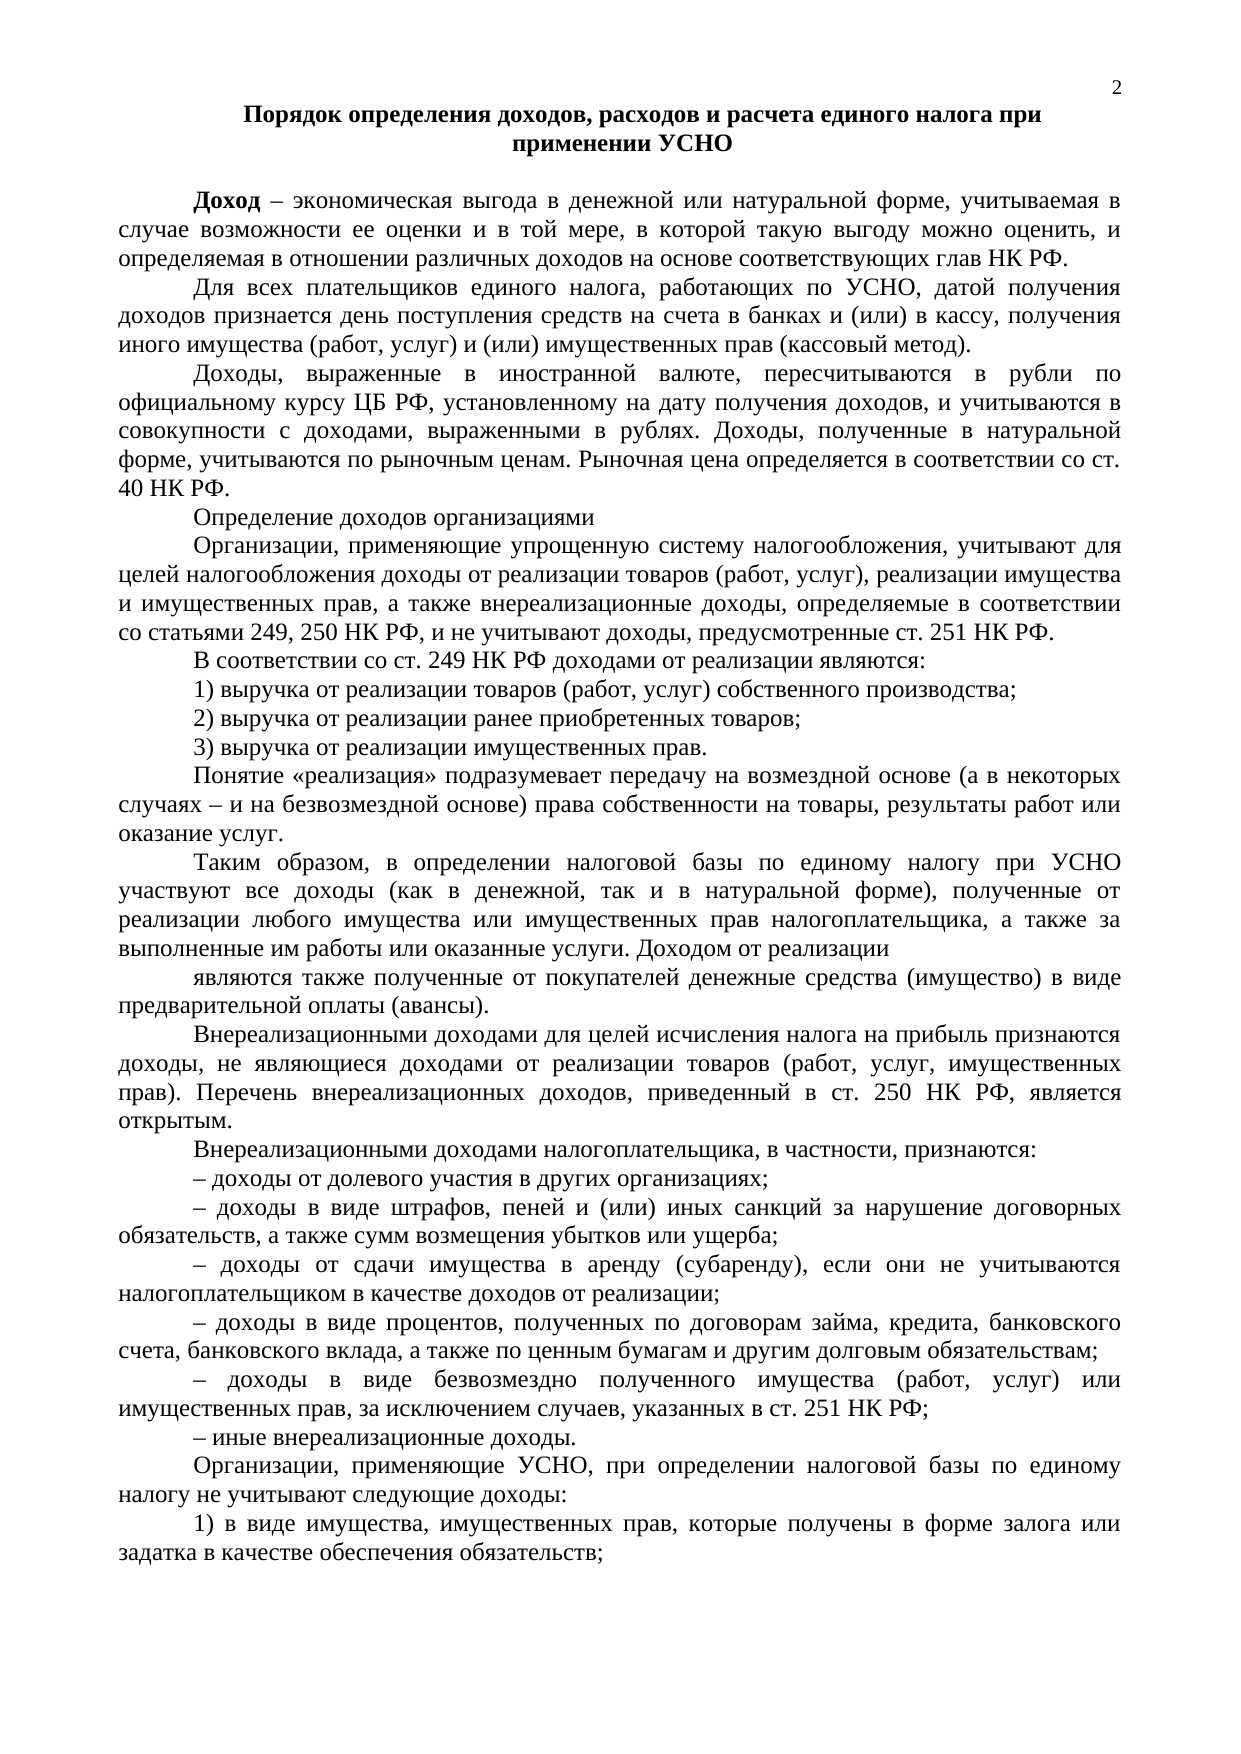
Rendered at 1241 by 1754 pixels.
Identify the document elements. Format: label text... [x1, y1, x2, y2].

text 1) в виде имущества, имущественных прав, которые получены в форме залога или задатка в качестве обеспечения обязательств; [118, 1508, 1122, 1565]
text 2) выручка от реализации ранее приобретенных товаров; [118, 703, 1122, 732]
text Порядок определения доходов, расходов и расчета единого налога при [118, 99, 1122, 128]
text Для всех плательщиков единого налога, работающих по УСНО, датой получения доходов признается день поступления средств на счета в банках и (или) в кассу, получения иного имущества (работ, услуг) и (или) имущественных прав (кассовый метод). [118, 272, 1122, 358]
text – доходы от долевого участия в других организациях; [118, 1163, 1122, 1192]
text применении УСНО [118, 128, 1122, 157]
text – иные внереализационные доходы. [118, 1422, 1122, 1450]
text Определение доходов организациями [118, 502, 1122, 530]
text Таким образом, в определении налоговой базы по единому налогу при УСНО участвуют все доходы (как в денежной, так и в натуральной форме), полученные от реализации любого имущества или имущественных прав налогоплательщика, а также за выполненные им работы или оказанные услуги. Доходом от реализации [118, 847, 1122, 962]
text Организации, применяющие УСНО, при определении налоговой базы по единому налогу не учитывают следующие доходы: [118, 1450, 1122, 1508]
text – доходы в виде штрафов, пеней и (или) иных санкций за нарушение договорных обязательств, а также сумм возмещения убытков или ущерба; [118, 1192, 1122, 1249]
text являются также полученные от покупателей денежные средства (имущество) в виде предварительной оплаты (авансы). [118, 962, 1122, 1019]
text В соответствии со ст. 249 НК РФ доходами от реализации являются: [118, 645, 1122, 674]
text Понятие «реализация» подразумевает передачу на возмездной основе (а в некоторых случаях – и на безвозмездной основе) права собственности на товары, результаты работ или оказание услуг. [118, 760, 1122, 847]
text 3) выручка от реализации имущественных прав. [118, 732, 1122, 760]
text 1) выручка от реализации товаров (работ, услуг) собственного производства; [118, 674, 1122, 703]
text Организации, применяющие упрощенную систему налогообложения, учитывают для целей налогообложения доходы от реализации товаров (работ, услуг), реализации имущества и имущественных прав, а также внереализационные доходы, определяемые в соответствии со статьями 249, 250 НК РФ, и не учитывают доходы, предусмотренные ст. 251 НК РФ. [118, 530, 1122, 645]
text Внереализационными доходами налогоплательщика, в частности, признаются: [118, 1134, 1122, 1163]
text Доход – экономическая выгода в денежной или натуральной форме, учитываемая в случае возможности ее оценки и в той мере, в которой такую выгоду можно оценить, и определяемая в отношении различных доходов на основе соответствующих глав НК РФ. [118, 185, 1122, 272]
text Доходы, выраженные в иностранной валюте, пересчитываются в рубли по официальному курсу ЦБ РФ, установленному на дату получения доходов, и учитываются в совокупности с доходами, выраженными в рублях. Доходы, полученные в натуральной форме, учитываются по рыночным ценам. Рыночная цена определяется в соответствии со ст. 40 НК РФ. [118, 358, 1122, 502]
text Внереализационными доходами для целей исчисления налога на прибыль признаются доходы, не являющиеся доходами от реализации товаров (работ, услуг, имущественных прав). Перечень внереализационных доходов, приведенный в ст. 250 НК РФ, является открытым. [118, 1019, 1122, 1134]
text – доходы от сдачи имущества в аренду (субаренду), если они не учитываются налогоплательщиком в качестве доходов от реализации; [118, 1249, 1122, 1307]
text – доходы в виде процентов, полученных по договорам займа, кредита, банковского счета, банковского вклада, а также по ценным бумагам и другим долговым обязательствам; [118, 1307, 1122, 1364]
text – доходы в виде безвозмездно полученного имущества (работ, услуг) или имущественных прав, за исключением случаев, указанных в ст. 251 НК РФ; [118, 1364, 1122, 1422]
